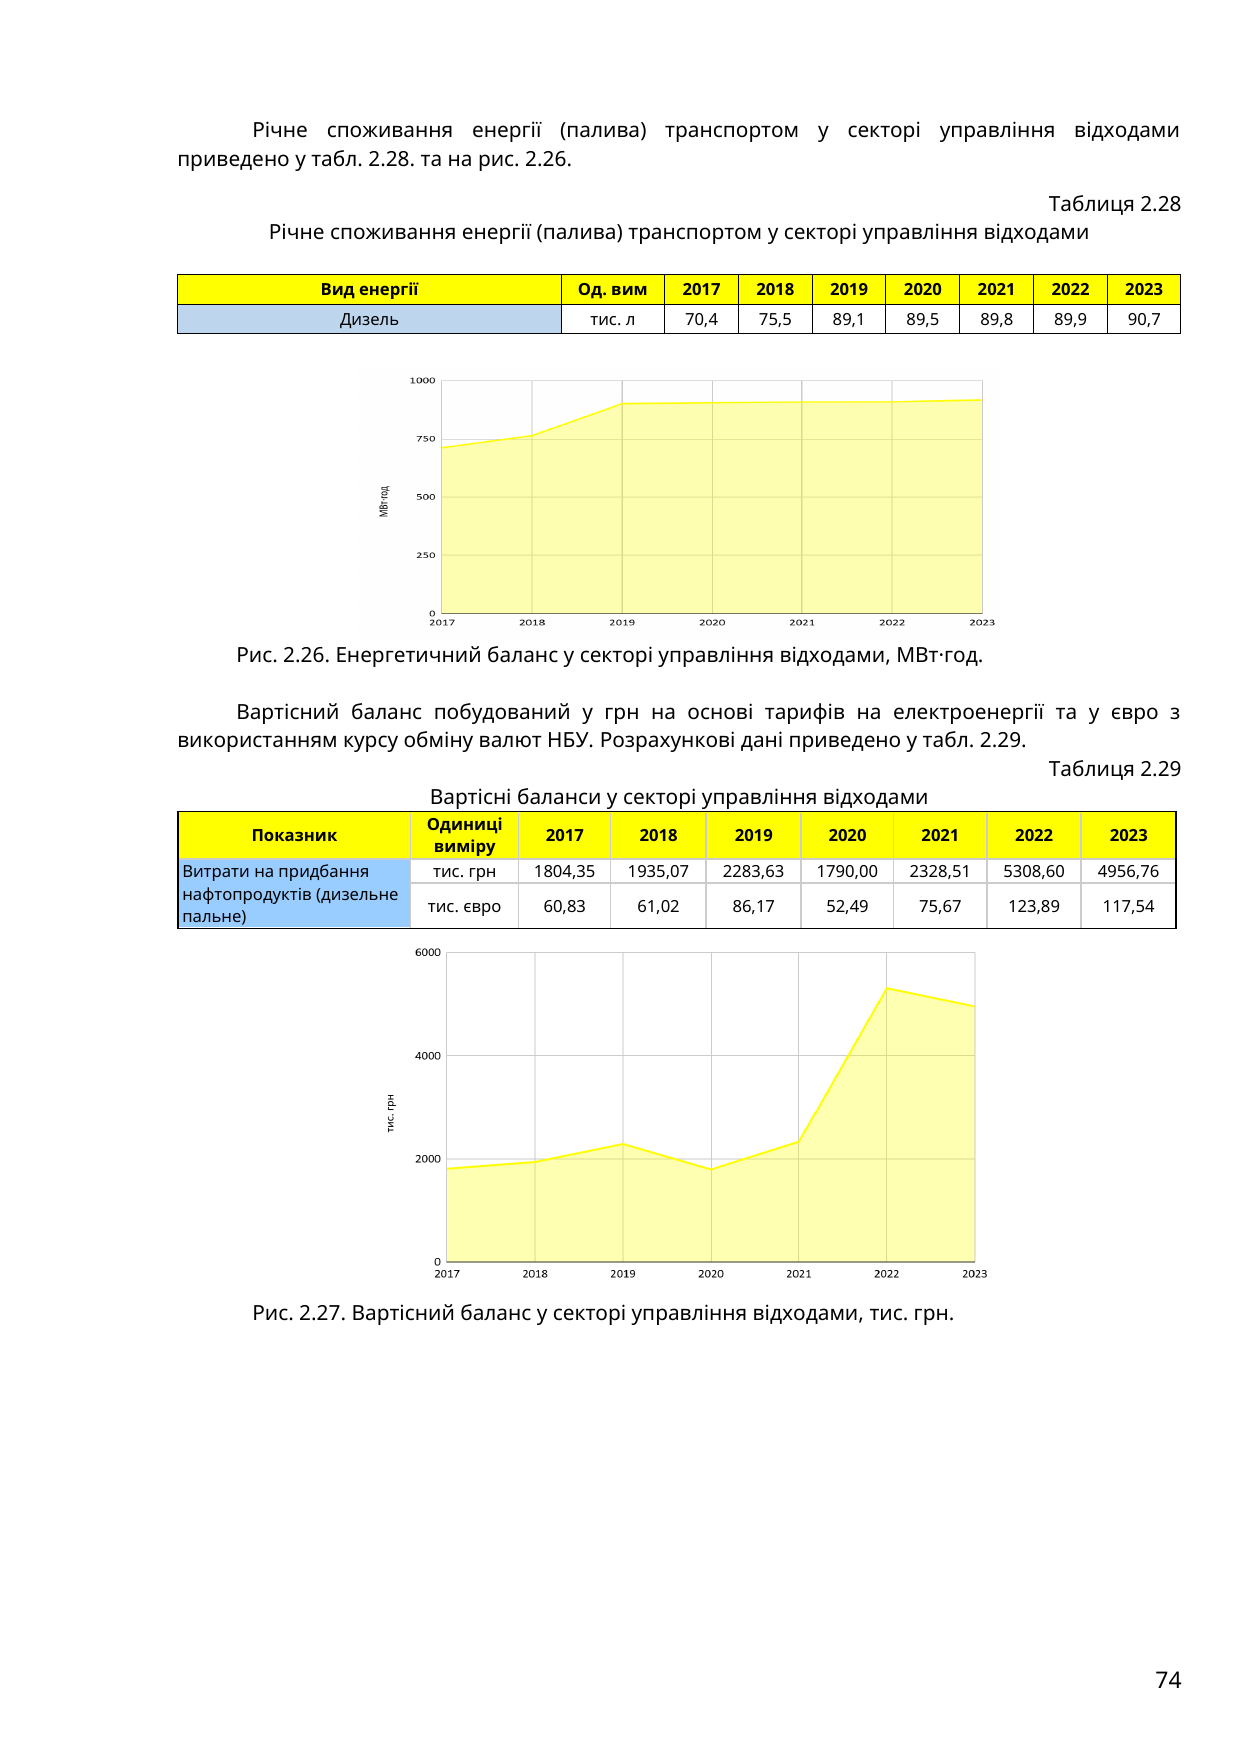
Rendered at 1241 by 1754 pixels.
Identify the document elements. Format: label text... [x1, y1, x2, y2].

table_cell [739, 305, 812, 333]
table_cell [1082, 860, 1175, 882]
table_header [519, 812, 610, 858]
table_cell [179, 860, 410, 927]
text Річне споживання енергії (палива) транспортом у секторі управління відходами приведено у табл. 2.28. та на рис. 2.26. [177, 115, 1181, 172]
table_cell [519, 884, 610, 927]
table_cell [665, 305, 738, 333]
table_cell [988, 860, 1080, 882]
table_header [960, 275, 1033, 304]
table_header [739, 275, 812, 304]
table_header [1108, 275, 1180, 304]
text Рис. 2.27. Вартісний баланс у секторі управління відходами, тис. грн. [177, 1298, 1181, 1326]
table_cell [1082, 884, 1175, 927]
picture [357, 362, 1002, 641]
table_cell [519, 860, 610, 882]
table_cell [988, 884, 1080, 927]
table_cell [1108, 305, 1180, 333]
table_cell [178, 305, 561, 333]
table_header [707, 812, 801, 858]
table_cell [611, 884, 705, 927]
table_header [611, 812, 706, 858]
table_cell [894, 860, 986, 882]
text Річне споживання енергії (палива) транспортом у секторі управління відходами [177, 217, 1181, 246]
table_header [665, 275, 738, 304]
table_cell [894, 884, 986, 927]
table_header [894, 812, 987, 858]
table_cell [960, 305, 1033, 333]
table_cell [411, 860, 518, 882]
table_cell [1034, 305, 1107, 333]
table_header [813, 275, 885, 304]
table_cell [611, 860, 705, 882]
text Таблиця 2.28 [177, 189, 1181, 217]
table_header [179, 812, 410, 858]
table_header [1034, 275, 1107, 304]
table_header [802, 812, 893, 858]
text Рис. 2.26. Енергетичний баланс у секторі управління відходами, МВт·год. [177, 640, 1181, 669]
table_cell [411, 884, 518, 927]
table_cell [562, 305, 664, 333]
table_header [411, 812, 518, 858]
text Вартісні баланси у секторі управління відходами [177, 782, 1181, 811]
text Таблиця 2.29 [177, 754, 1181, 782]
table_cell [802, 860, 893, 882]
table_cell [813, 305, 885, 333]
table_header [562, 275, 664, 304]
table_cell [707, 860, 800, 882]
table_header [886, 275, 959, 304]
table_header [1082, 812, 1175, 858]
text Вартісний баланс побудований у грн на основі тарифів на електроенергії та у євро з використанням курсу обміну валют НБУ. Розрахункові дані приведено у табл. 2.29. [177, 697, 1181, 754]
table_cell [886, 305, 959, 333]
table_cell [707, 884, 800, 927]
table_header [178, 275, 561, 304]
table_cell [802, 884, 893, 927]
picture [364, 929, 994, 1298]
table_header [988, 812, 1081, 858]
